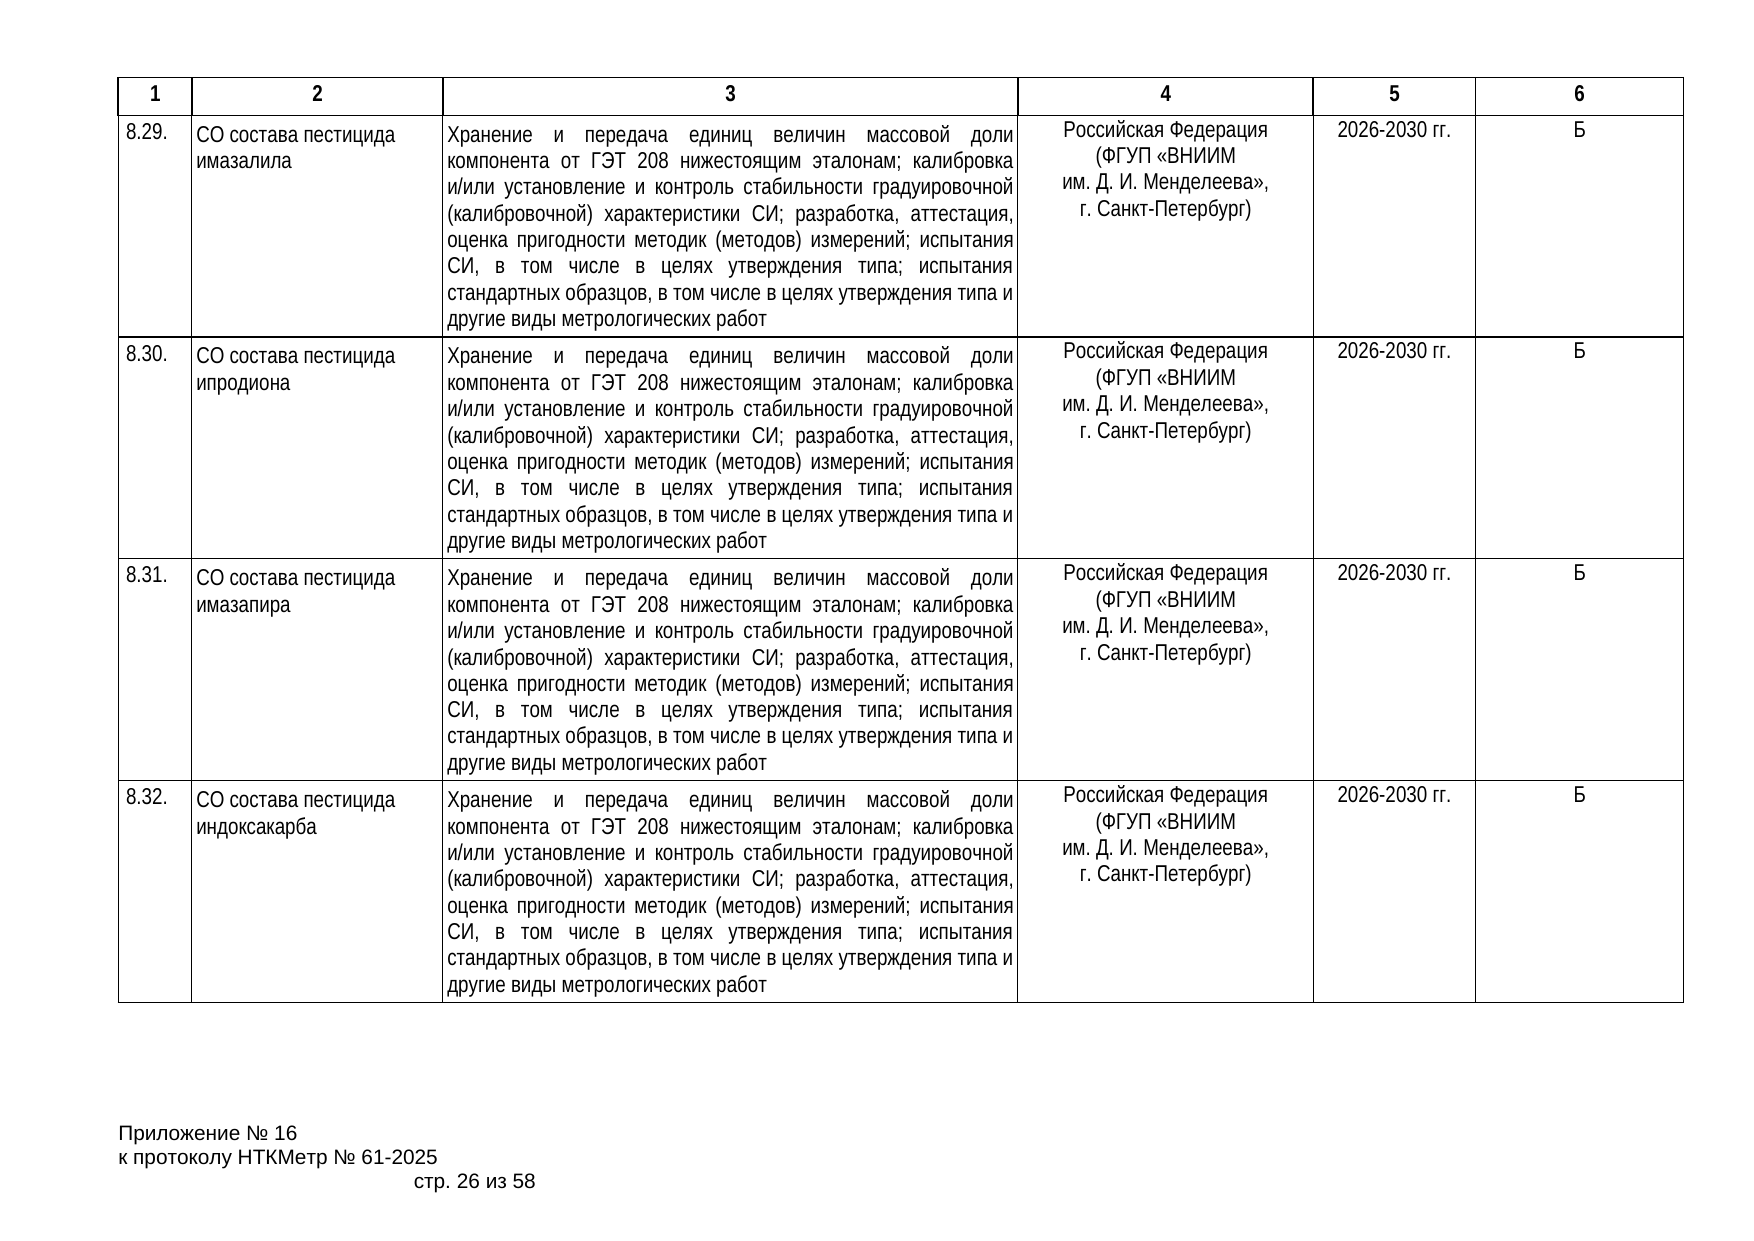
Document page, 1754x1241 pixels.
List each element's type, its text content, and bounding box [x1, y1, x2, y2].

table_cell 2026-2030 гг. [1314, 116, 1475, 336]
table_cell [443, 781, 1017, 1002]
table_cell СО состава пестицида имазапира [192, 559, 442, 780]
table_header 1 [119, 78, 191, 114]
table_cell [119, 559, 191, 780]
table_cell [119, 116, 191, 336]
table_cell СО состава пестицида имазалила [192, 116, 442, 336]
table_header 6 [1476, 78, 1683, 114]
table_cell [1018, 781, 1313, 1002]
table_cell Б [1476, 116, 1683, 336]
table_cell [1018, 116, 1313, 336]
table_header 3 [444, 78, 1017, 114]
table_cell 2026-2030 гг. [1314, 338, 1475, 558]
table_cell СО состава пестицида индоксакарба [192, 781, 442, 1002]
table_cell [119, 338, 191, 558]
table_header 4 [1019, 78, 1312, 114]
table_header 2 [193, 78, 442, 114]
table_cell СО состава пестицида ипродиона [192, 338, 442, 558]
table_cell Б [1476, 781, 1683, 1002]
table_cell 2026-2030 гг. [1314, 781, 1475, 1002]
table_cell [119, 781, 191, 1002]
table_cell 2026-2030 гг. [1314, 559, 1475, 780]
table_cell Российская Федерация (ФГУП «ВНИИМ им. Д. И. Менделеева», г. Санкт-Петербург) [1018, 559, 1313, 780]
table_cell Б [1476, 559, 1683, 780]
table_header 5 [1314, 78, 1475, 114]
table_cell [443, 116, 1017, 336]
table_cell Российская Федерация (ФГУП «ВНИИМ им. Д. И. Менделеева», г. Санкт-Петербург) [1018, 338, 1313, 558]
table_cell Б [1476, 338, 1683, 558]
